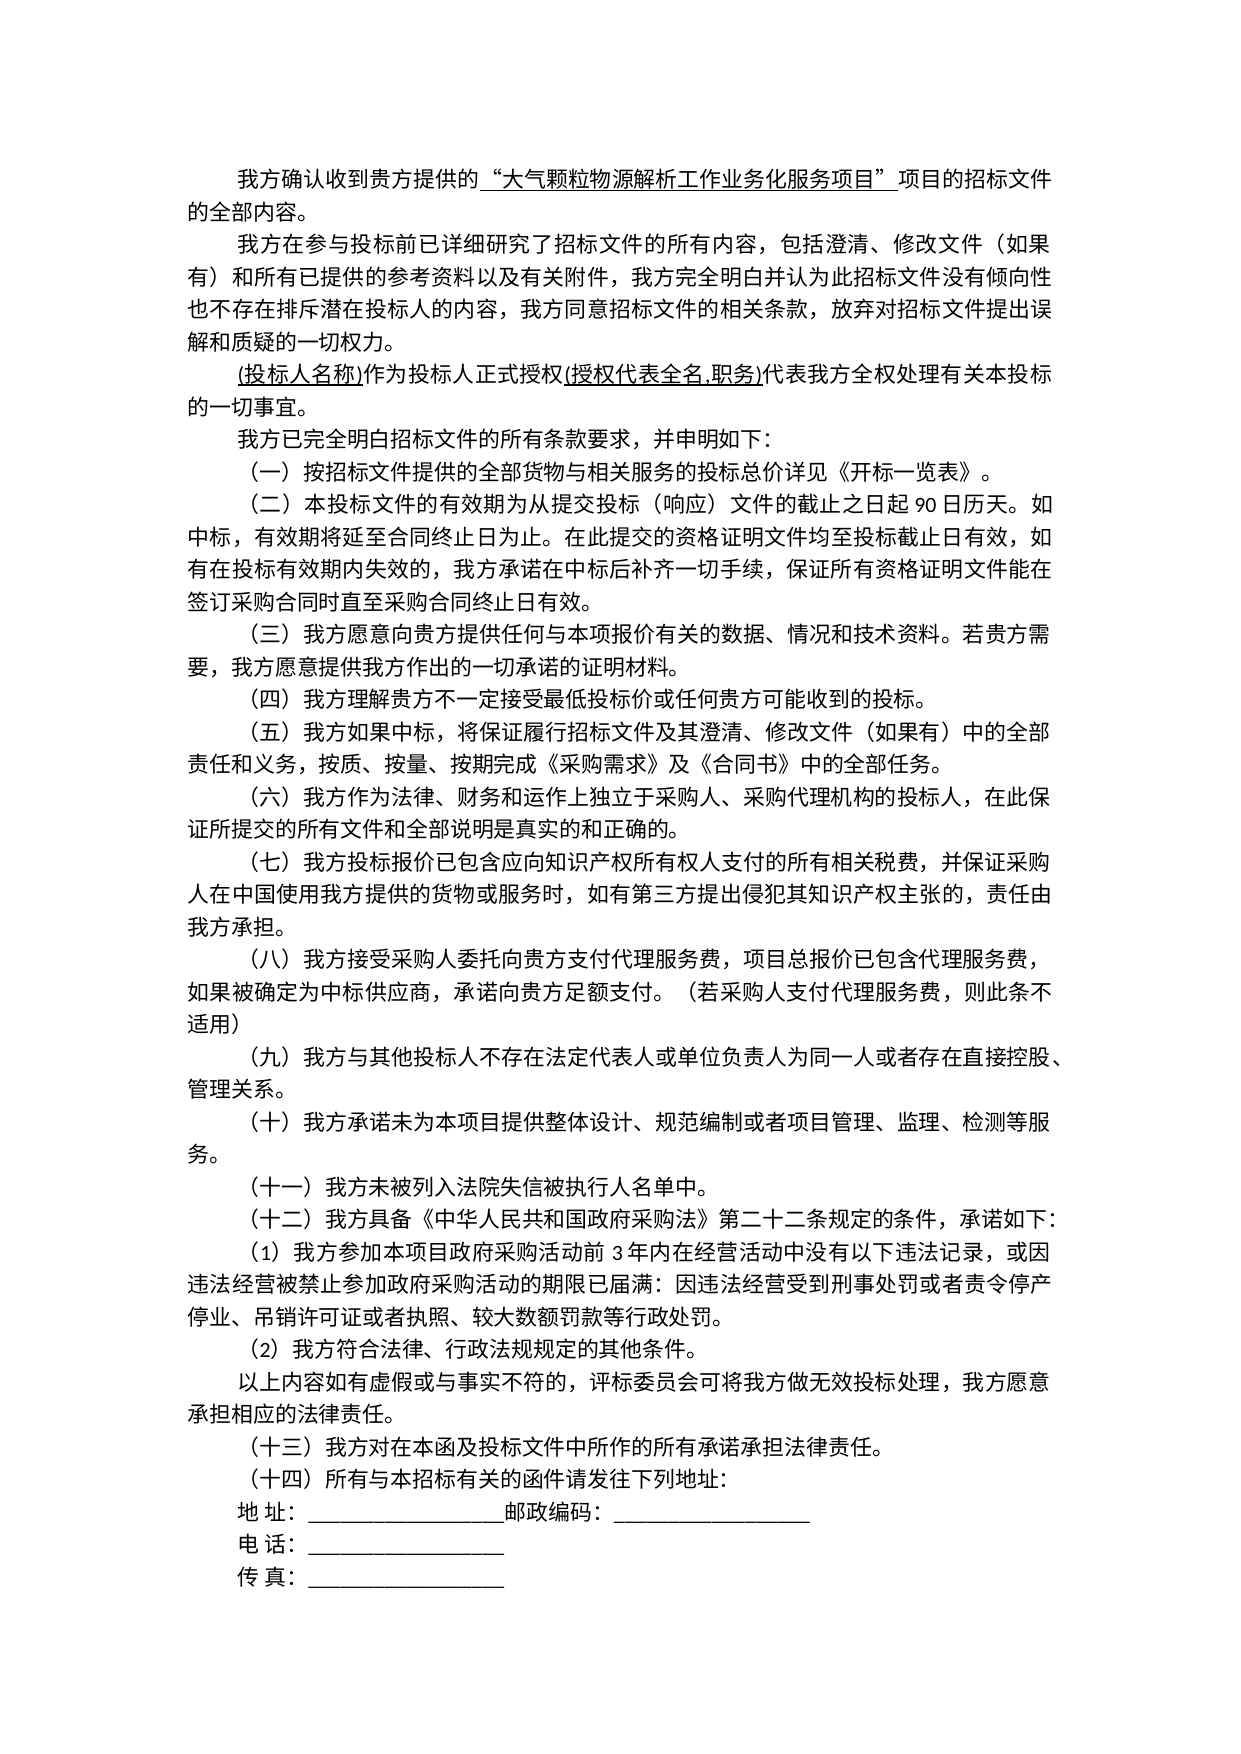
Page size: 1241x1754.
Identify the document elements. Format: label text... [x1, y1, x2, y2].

text 传 真：__________________ [187, 1559, 1053, 1592]
text (投标人名称)作为投标人正式授权(授权代表全名,职务)代表我方全权处理有关本投标的一切事宜。 [187, 357, 1053, 422]
text （八）我方接受采购人委托向贵方支付代理服务费，项目总报价已包含代理服务费，如果被确定为中标供应商，承诺向贵方足额支付。（若采购人支付代理服务费，则此条不适用） [187, 942, 1053, 1039]
text （六）我方作为法律、财务和运作上独立于采购人、采购代理机构的投标人，在此保证所提交的所有文件和全部说明是真实的和正确的。 [187, 779, 1053, 844]
text （一）按招标文件提供的全部货物与相关服务的投标总价详见《开标一览表》。 [187, 454, 1053, 487]
text （2）我方符合法律、行政法规规定的其他条件。 [187, 1332, 1053, 1364]
text （十三）我方对在本函及投标文件中所作的所有承诺承担法律责任。 [187, 1429, 1053, 1462]
text 我方在参与投标前已详细研究了招标文件的所有内容，包括澄清、修改文件（如果有）和所有已提供的参考资料以及有关附件，我方完全明白并认为此招标文件没有倾向性，也不存在排斥潜在投标人的内容，我方同意招标文件的相关条款，放弃对招标文件提出误解和质疑的一切权力。 [187, 227, 1053, 357]
text 我方确认收到贵方提供的“大气颗粒物源解析工作业务化服务项目”项目的招标文件的全部内容。 [187, 162, 1053, 227]
text （十）我方承诺未为本项目提供整体设计、规范编制或者项目管理、监理、检测等服务。 [187, 1104, 1053, 1169]
text （九）我方与其他投标人不存在法定代表人或单位负责人为同一人或者存在直接控股、管理关系。 [187, 1039, 1053, 1104]
text （1）我方参加本项目政府采购活动前3年内在经营活动中没有以下违法记录，或因违法经营被禁止参加政府采购活动的期限已届满：因违法经营受到刑事处罚或者责令停产停业、吊销许可证或者执照、较大数额罚款等行政处罚。 [187, 1234, 1053, 1332]
text （七）我方投标报价已包含应向知识产权所有权人支付的所有相关税费，并保证采购人在中国使用我方提供的货物或服务时，如有第三方提出侵犯其知识产权主张的，责任由我方承担。 [187, 844, 1053, 942]
text 我方已完全明白招标文件的所有条款要求，并申明如下： [187, 422, 1053, 454]
text （三）我方愿意向贵方提供任何与本项报价有关的数据、情况和技术资料。若贵方需要，我方愿意提供我方作出的一切承诺的证明材料。 [187, 617, 1053, 682]
text （十一）我方未被列入法院失信被执行人名单中。 [187, 1169, 1053, 1202]
text 电 话：__________________ [187, 1527, 1053, 1559]
text 以上内容如有虚假或与事实不符的，评标委员会可将我方做无效投标处理，我方愿意承担相应的法律责任。 [187, 1364, 1053, 1429]
text （二）本投标文件的有效期为从提交投标（响应）文件的截止之日起90日历天。如中标，有效期将延至合同终止日为止。在此提交的资格证明文件均至投标截止日有效，如有在投标有效期内失效的，我方承诺在中标后补齐一切手续，保证所有资格证明文件能在签订采购合同时直至采购合同终止日有效。 [187, 487, 1053, 617]
text （四）我方理解贵方不一定接受最低投标价或任何贵方可能收到的投标。 [187, 682, 1053, 714]
text （五）我方如果中标，将保证履行招标文件及其澄清、修改文件（如果有）中的全部责任和义务，按质、按量、按期完成《采购需求》及《合同书》中的全部任务。 [187, 714, 1053, 779]
text （十二）我方具备《中华人民共和国政府采购法》第二十二条规定的条件，承诺如下： [187, 1202, 1053, 1234]
text 地 址：__________________邮政编码：__________________ [187, 1494, 1053, 1527]
text （十四）所有与本招标有关的函件请发往下列地址： [187, 1462, 1053, 1494]
